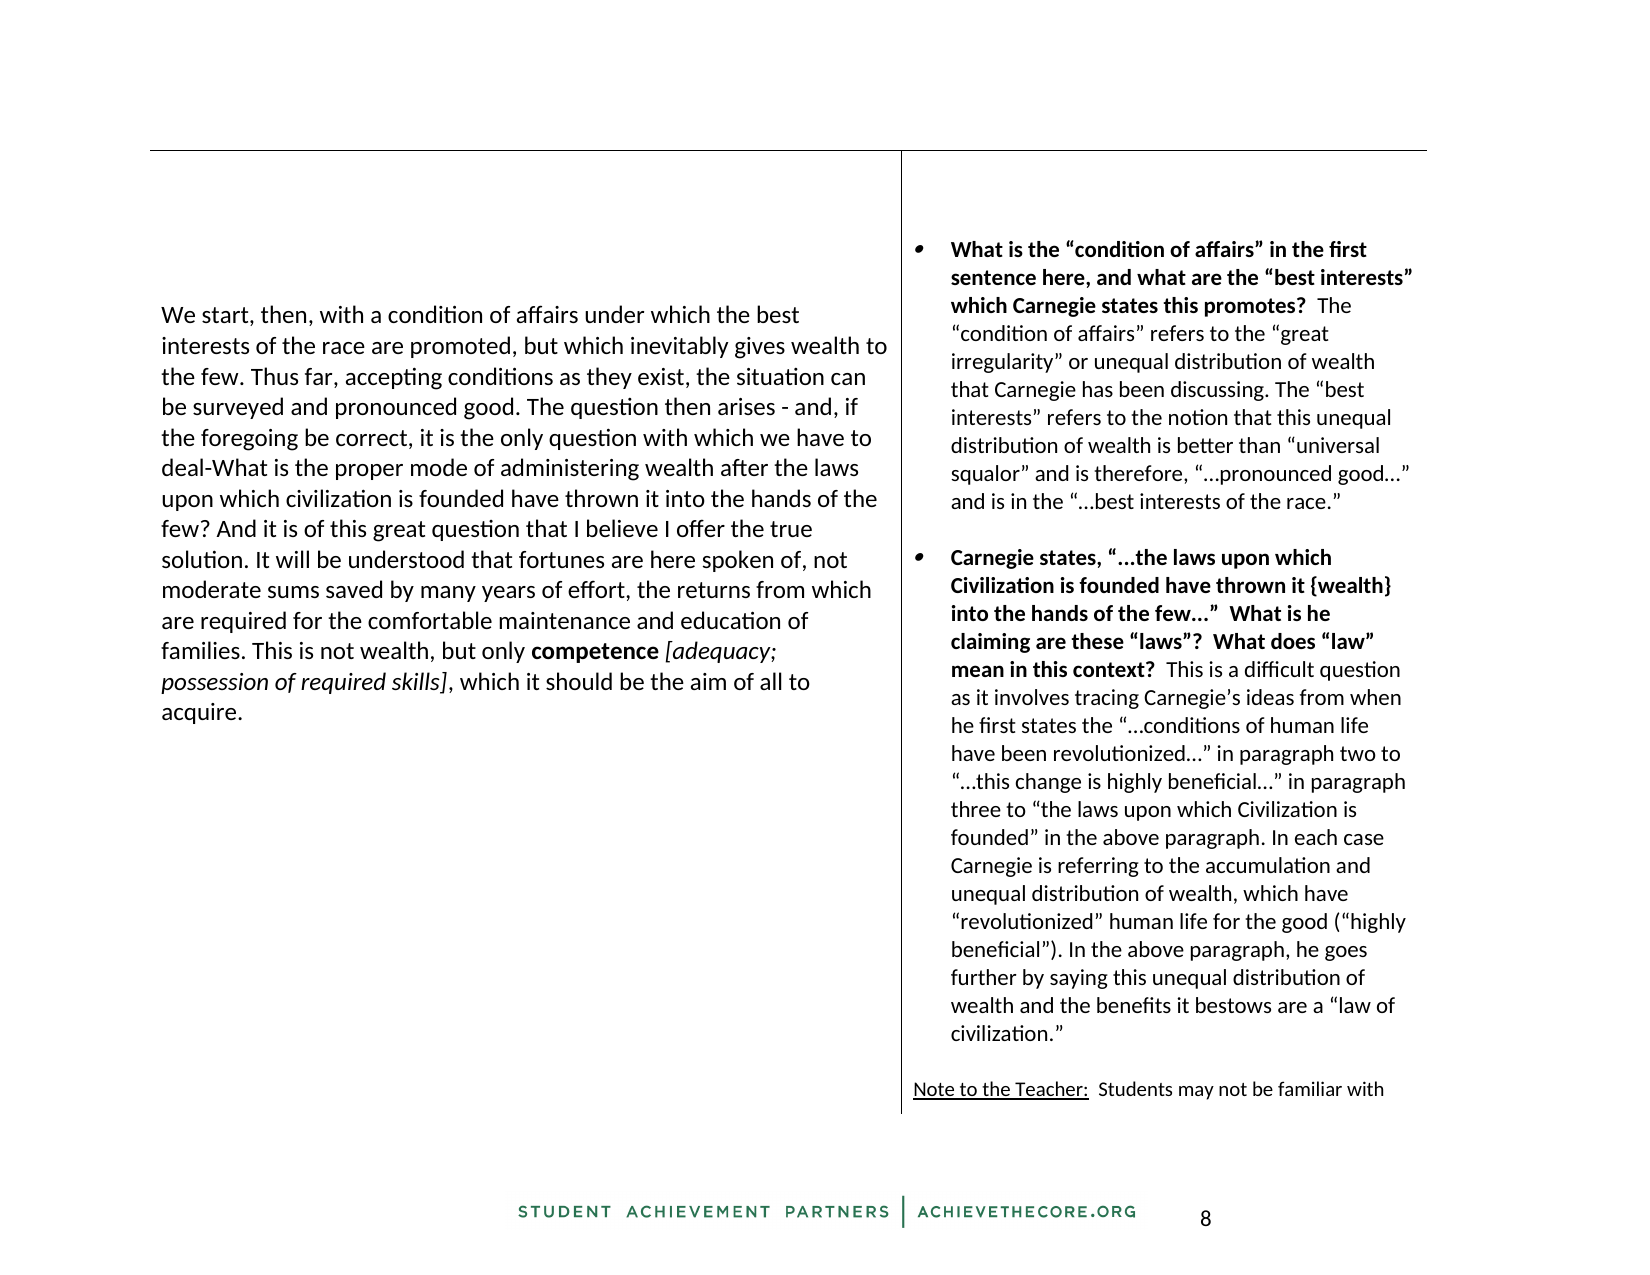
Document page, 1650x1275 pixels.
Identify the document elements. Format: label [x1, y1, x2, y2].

table_cell [150, 151, 901, 1114]
table_cell [902, 151, 1427, 1114]
picture [504, 1191, 1148, 1230]
